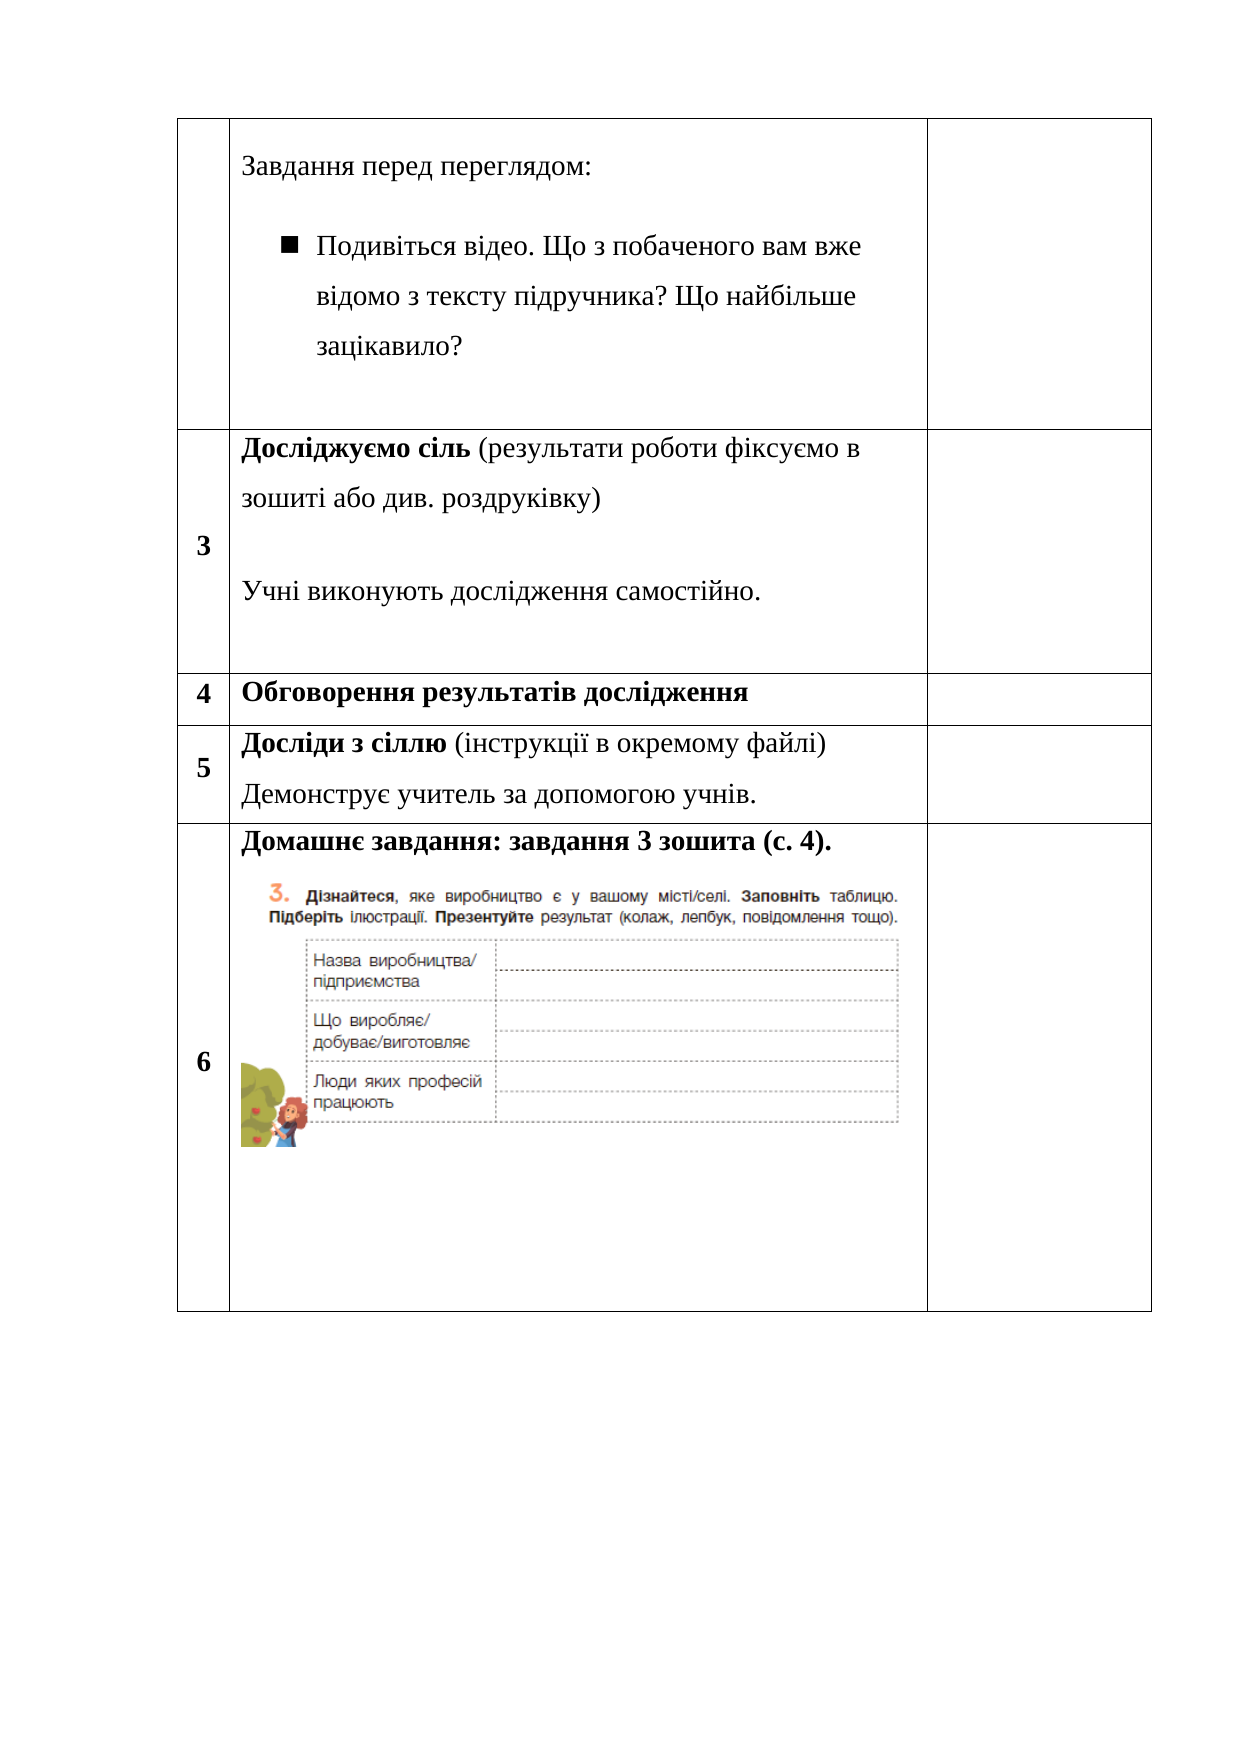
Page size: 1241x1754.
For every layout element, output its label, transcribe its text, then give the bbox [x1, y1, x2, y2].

table_cell [928, 674, 1151, 724]
table_cell [928, 119, 1151, 429]
table_cell Досліджуємо сіль (результати роботи фіксуємо в зошиті або див. роздруківку) Учні виконують дослідження самостійно. [230, 430, 927, 673]
table_cell 5 [178, 726, 229, 822]
table_cell [928, 430, 1151, 673]
table_cell [928, 726, 1151, 822]
table_cell 2 [178, 119, 229, 429]
table_cell 4 [178, 674, 229, 724]
table_cell Досліди з сіллю (інструкції в окремому файлі) Демонструє учитель за допомогою учнів. [230, 726, 927, 822]
picture [241, 873, 917, 1147]
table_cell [230, 119, 927, 429]
table_cell 3 [178, 430, 229, 673]
table_cell [928, 824, 1151, 1311]
table_cell Обговорення результатів дослідження [230, 674, 927, 724]
table_cell 6 [178, 824, 229, 1311]
table_cell Домашнє завдання: завдання 3 зошита (с. 4). [230, 824, 927, 1311]
